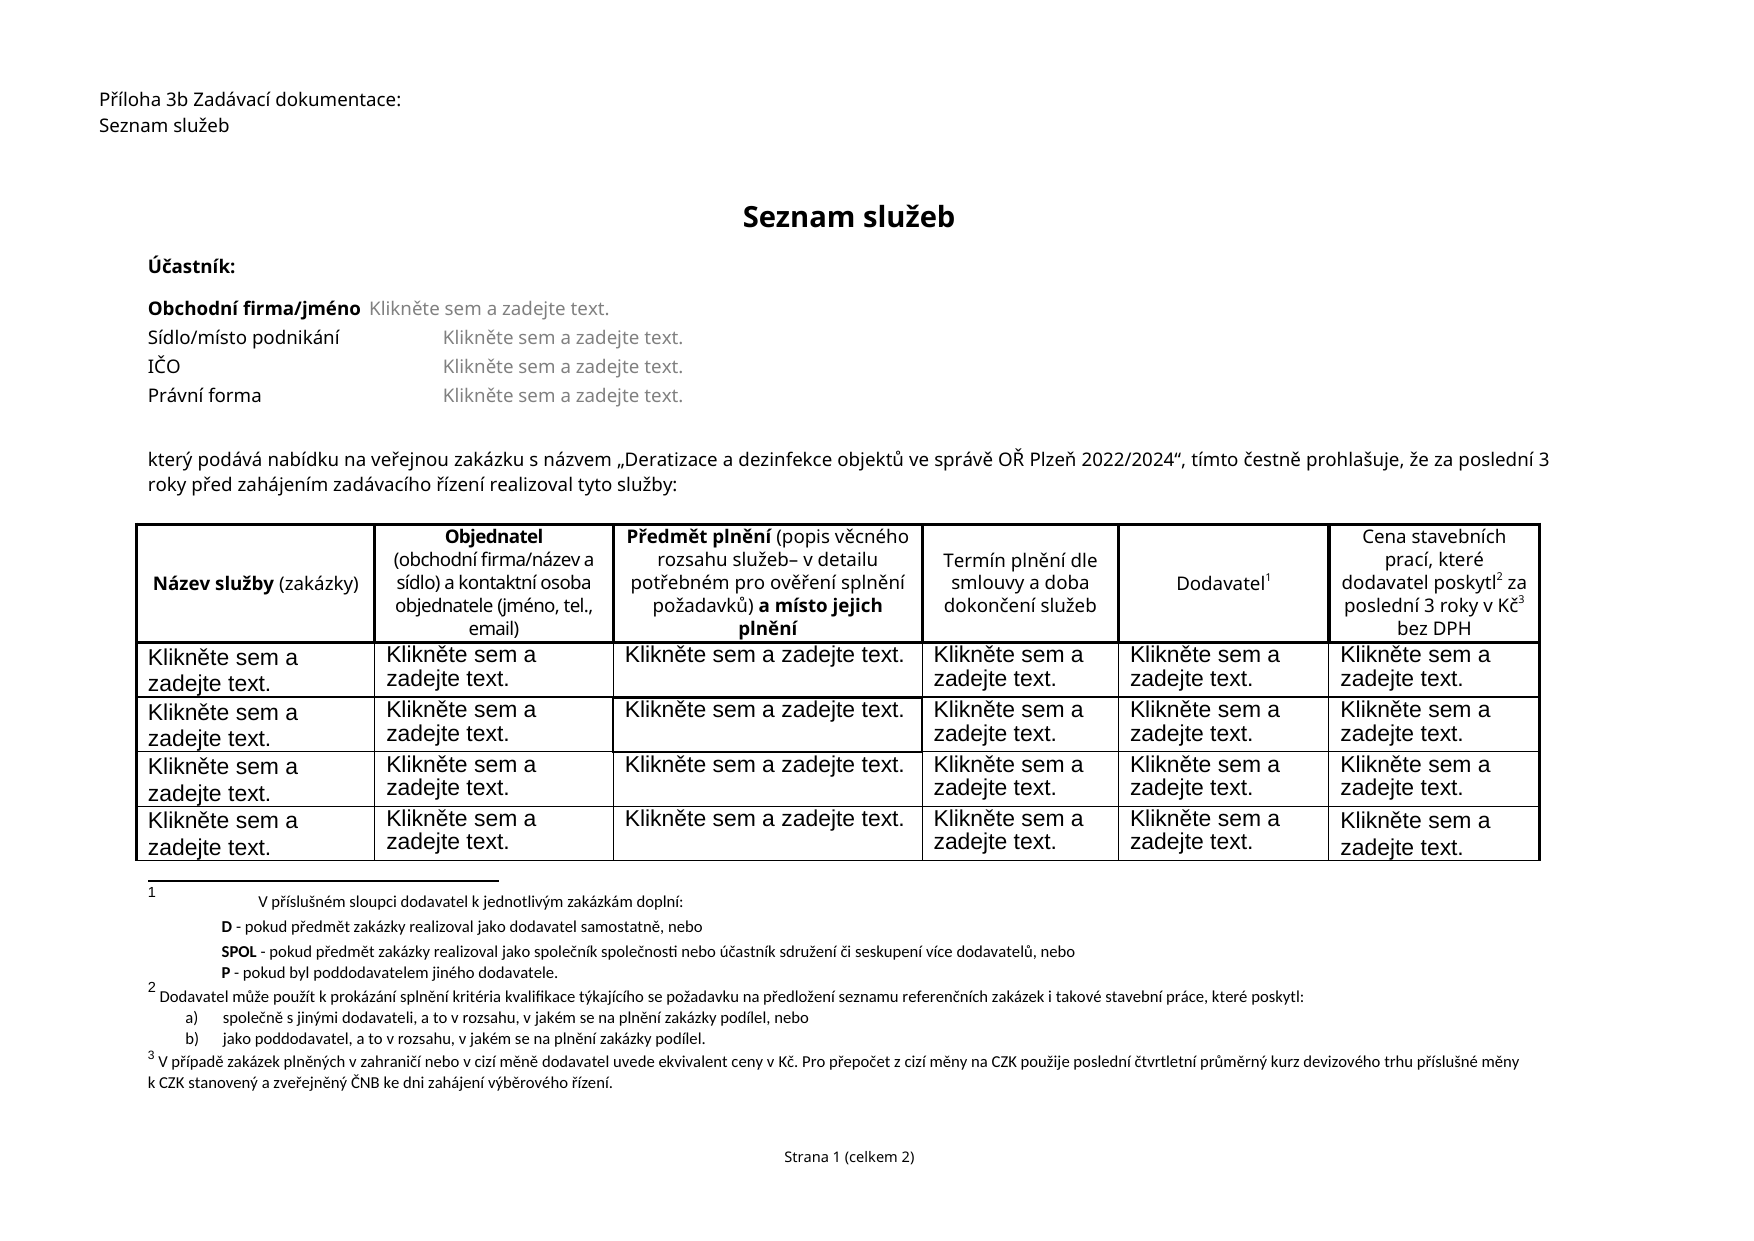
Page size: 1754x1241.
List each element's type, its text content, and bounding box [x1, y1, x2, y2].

text Právní forma [148, 379, 1551, 408]
table_header Termín plnění dle smlouvy a doba dokončení služeb [924, 526, 1117, 641]
title Seznam služeb [148, 196, 1551, 236]
text Sídlo/místo podnikání [148, 321, 1551, 350]
table_header Název služby (zakázky) [138, 526, 373, 641]
table_header Objednatel (obchodní firma/název a sídlo) a kontaktní osoba objednatele (jméno, tel., email) [376, 526, 612, 641]
table_header Dodavatel [1120, 526, 1327, 641]
text který podává nabídku na veřejnou zakázku s názvem „Deratizace a dezinfekce objektů ve správě OŘ Plzeň 2022/2024“, tímto čestně prohlašuje, že za poslední 3 roky před zahájením zadávacího řízení realizoval tyto služby: [148, 446, 1551, 497]
text IČO [148, 350, 1551, 379]
table_header Cena stavebních prací, které dodavatel poskytl za poslední 3 roky v Kč bez DPH [1331, 526, 1538, 641]
table_header Předmět plnění (popis věcného rozsahu služeb– v detailu potřebném pro ověření splnění požadavků) a místo jejich plnění [615, 526, 921, 641]
text Obchodní firma/jméno [148, 292, 1551, 321]
text Účastník: [148, 249, 1551, 279]
